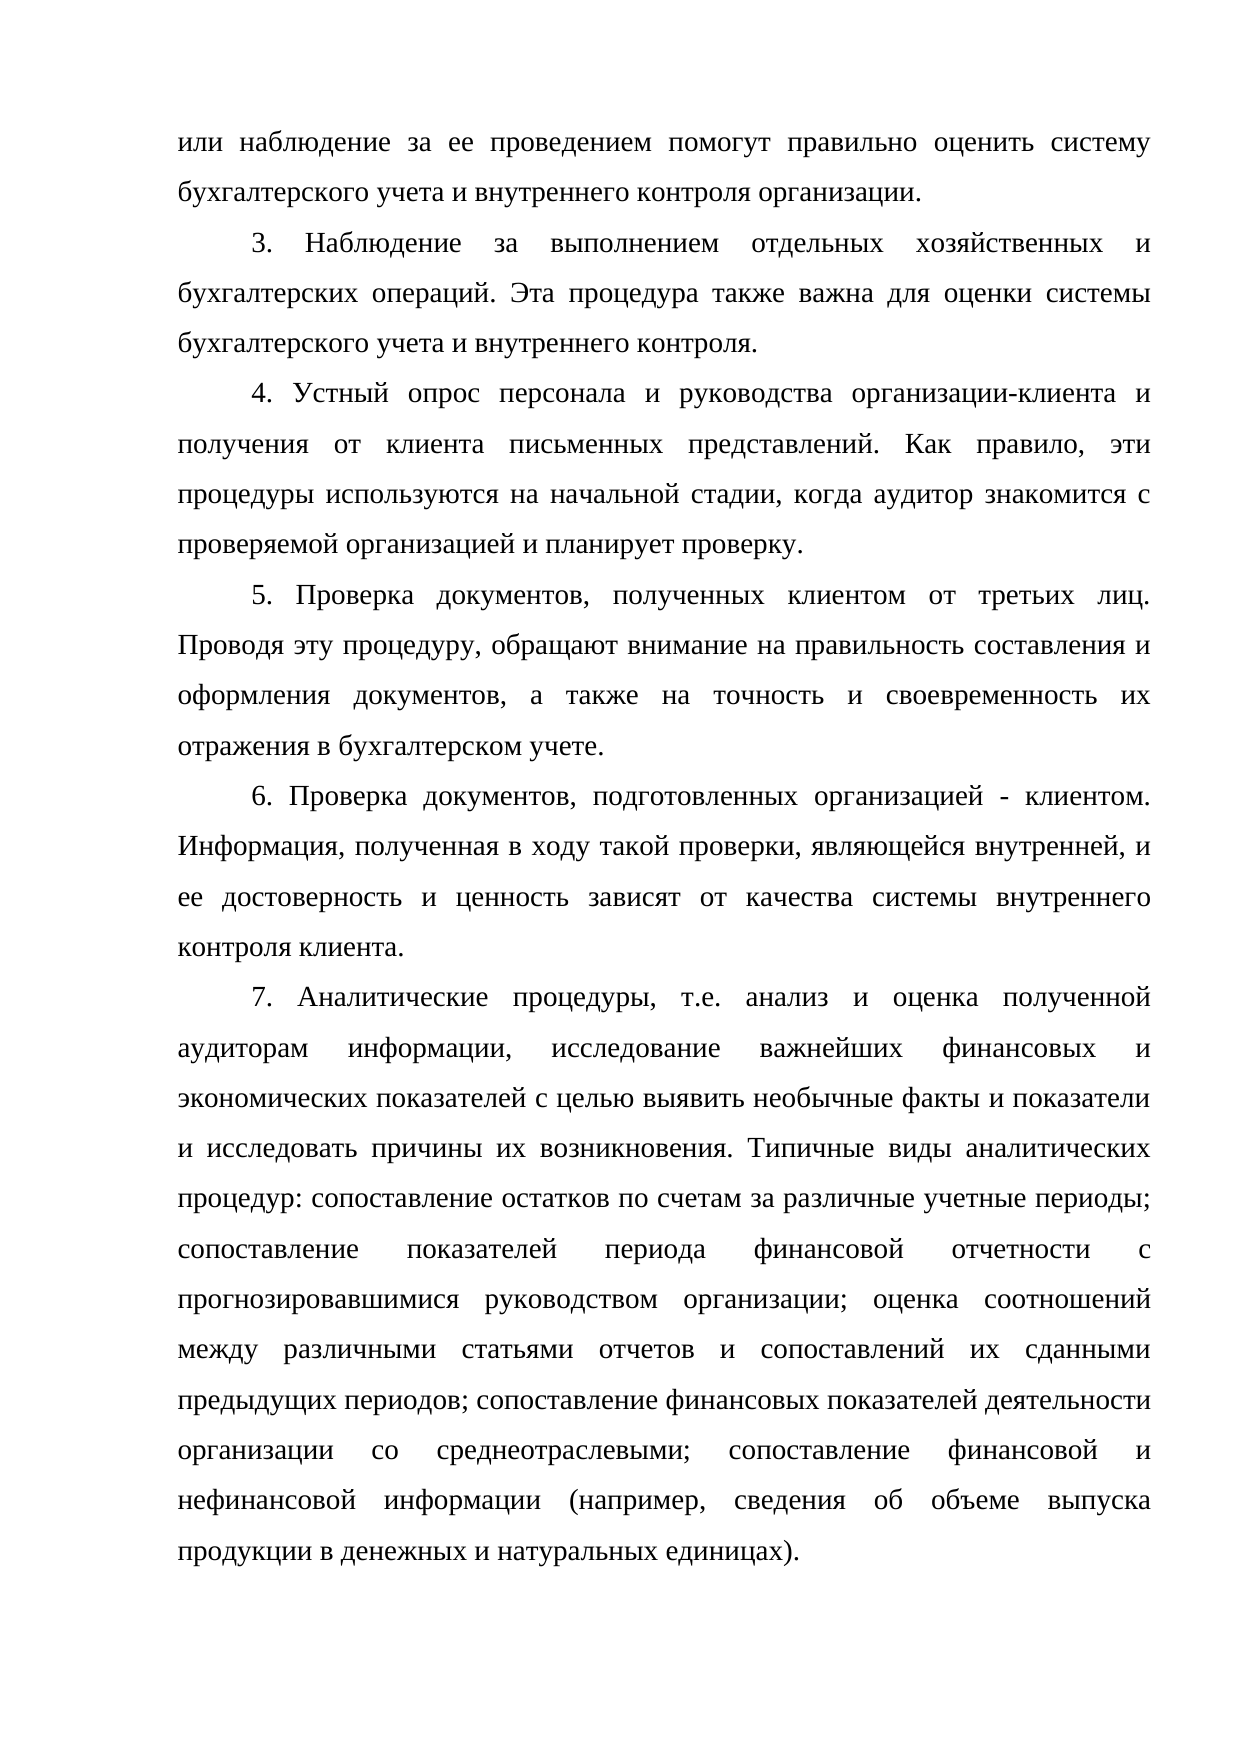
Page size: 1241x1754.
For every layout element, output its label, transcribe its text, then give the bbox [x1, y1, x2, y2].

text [177, 124, 1152, 208]
text 3. Наблюдение за выполнением отдельных хозяйственных и бухгалтерских операций. Эта процедура также важна для оценки системы бухгалтерского учета и внутреннего контроля. [177, 225, 1152, 359]
text 5. Проверка документов, полученных клиентом от третьих лиц. Проводя эту процедуру, обращают внимание на правильность составления и оформления документов, а также на точность и своевременность их отражения в бухгалтерском учете. [177, 577, 1152, 761]
text 7. Аналитические процедуры, т.е. анализ и оценка полученной аудиторам информации, исследование важнейших финансовых и экономических показателей с целью выявить необычные факты и показатели и исследовать причины их возникновения. Типичные виды аналитических процедур: сопоставление остатков по счетам за различные учетные периоды; сопоставление показателей периода финансовой отчетности с прогнозировавшимися руководством организации; оценка соотношений между различными статьями отчетов и сопоставлений их сданными предыдущих периодов; сопоставление финансовых показателей деятельности организации со среднеотраслевыми; сопоставление финансовой и нефинансовой информации (например, сведения об объеме выпуска продукции в денежных и натуральных единицах). [177, 979, 1152, 1566]
text 6. Проверка документов, подготовленных организацией - клиентом. Информация, полученная в ходу такой проверки, являющейся внутренней, и ее достоверность и ценность зависят от качества системы внутреннего контроля клиента. [177, 778, 1152, 963]
text 4. Устный опрос персонала и руководства организации-клиента и получения от клиента письменных представлений. Как правило, эти процедуры используются на начальной стадии, когда аудитор знакомится с проверяемой организацией и планирует проверку. [177, 376, 1152, 560]
